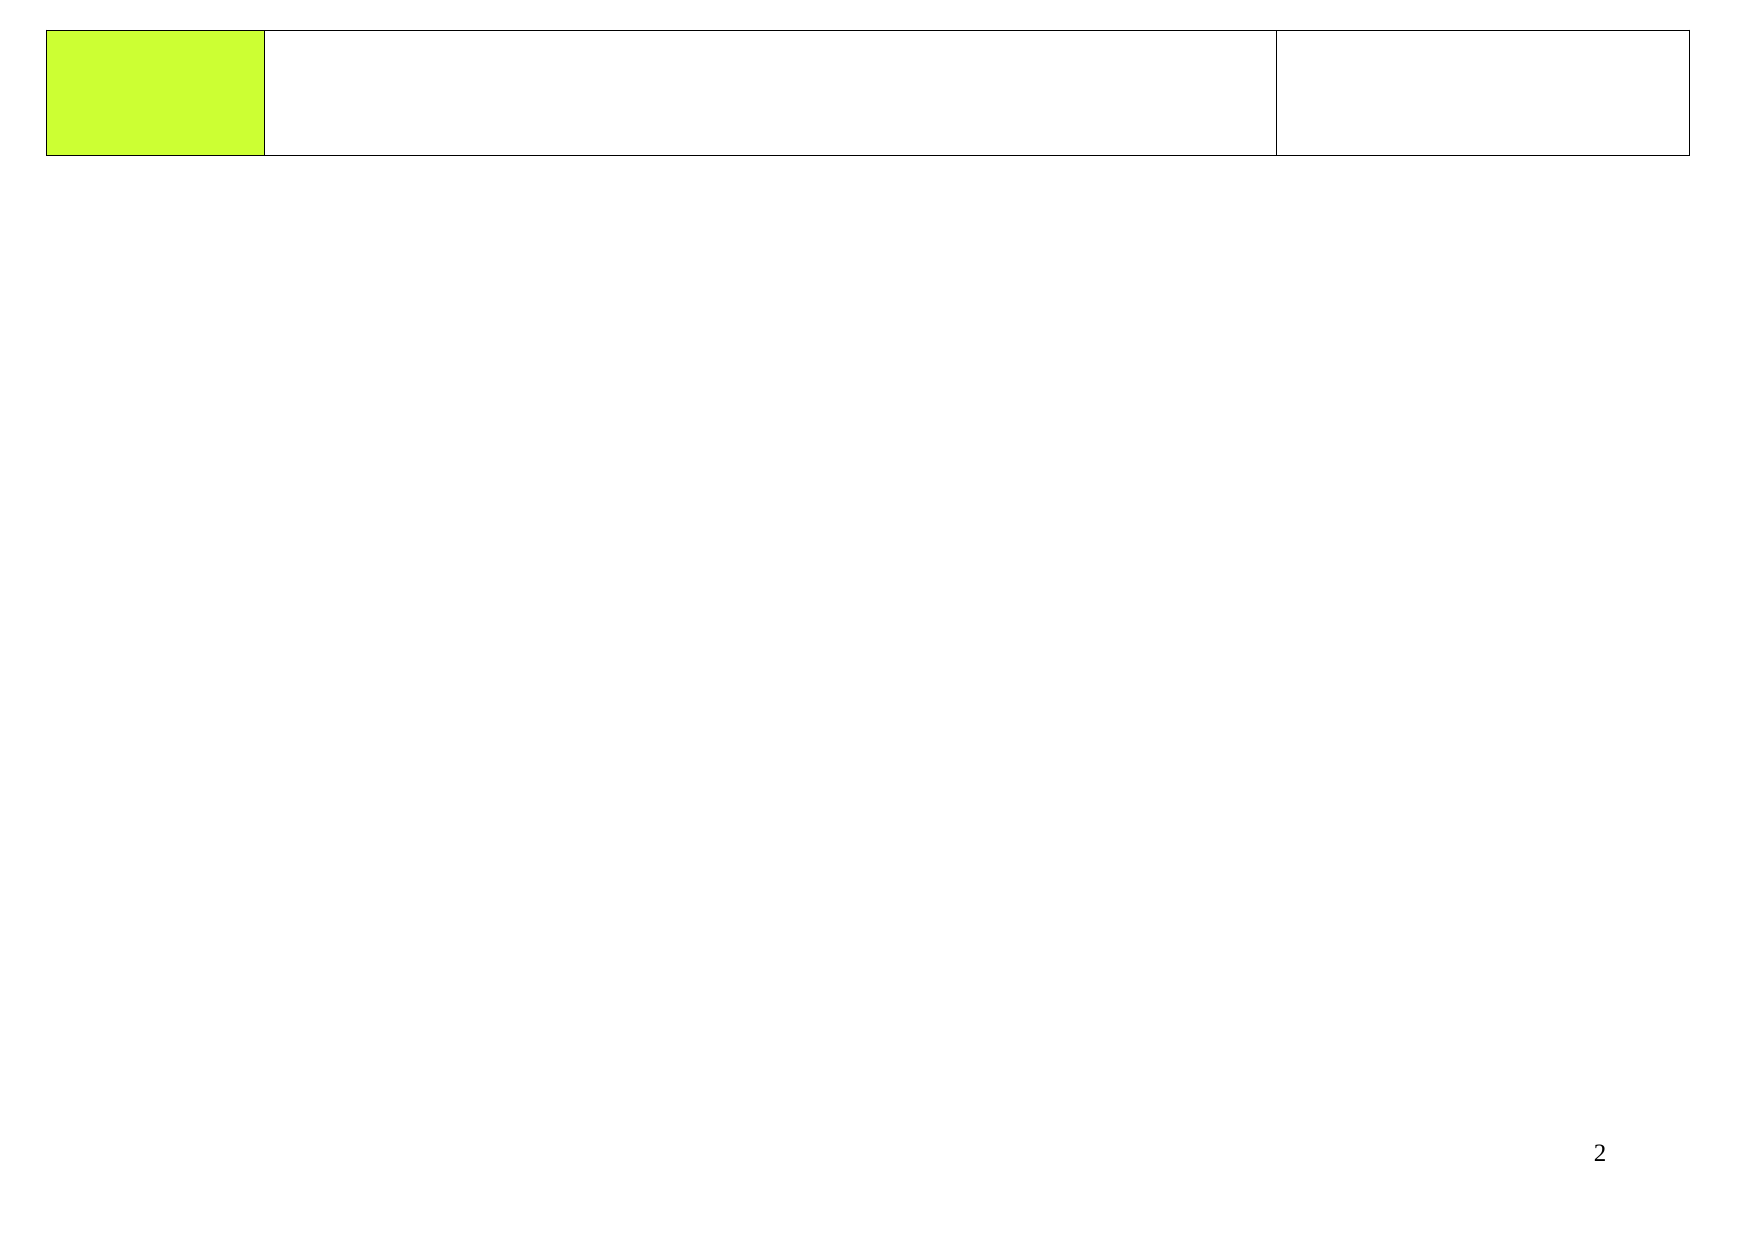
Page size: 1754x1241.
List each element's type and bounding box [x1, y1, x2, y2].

table_cell [265, 31, 1276, 155]
table_cell [47, 31, 264, 155]
table_cell [1277, 31, 1689, 155]
